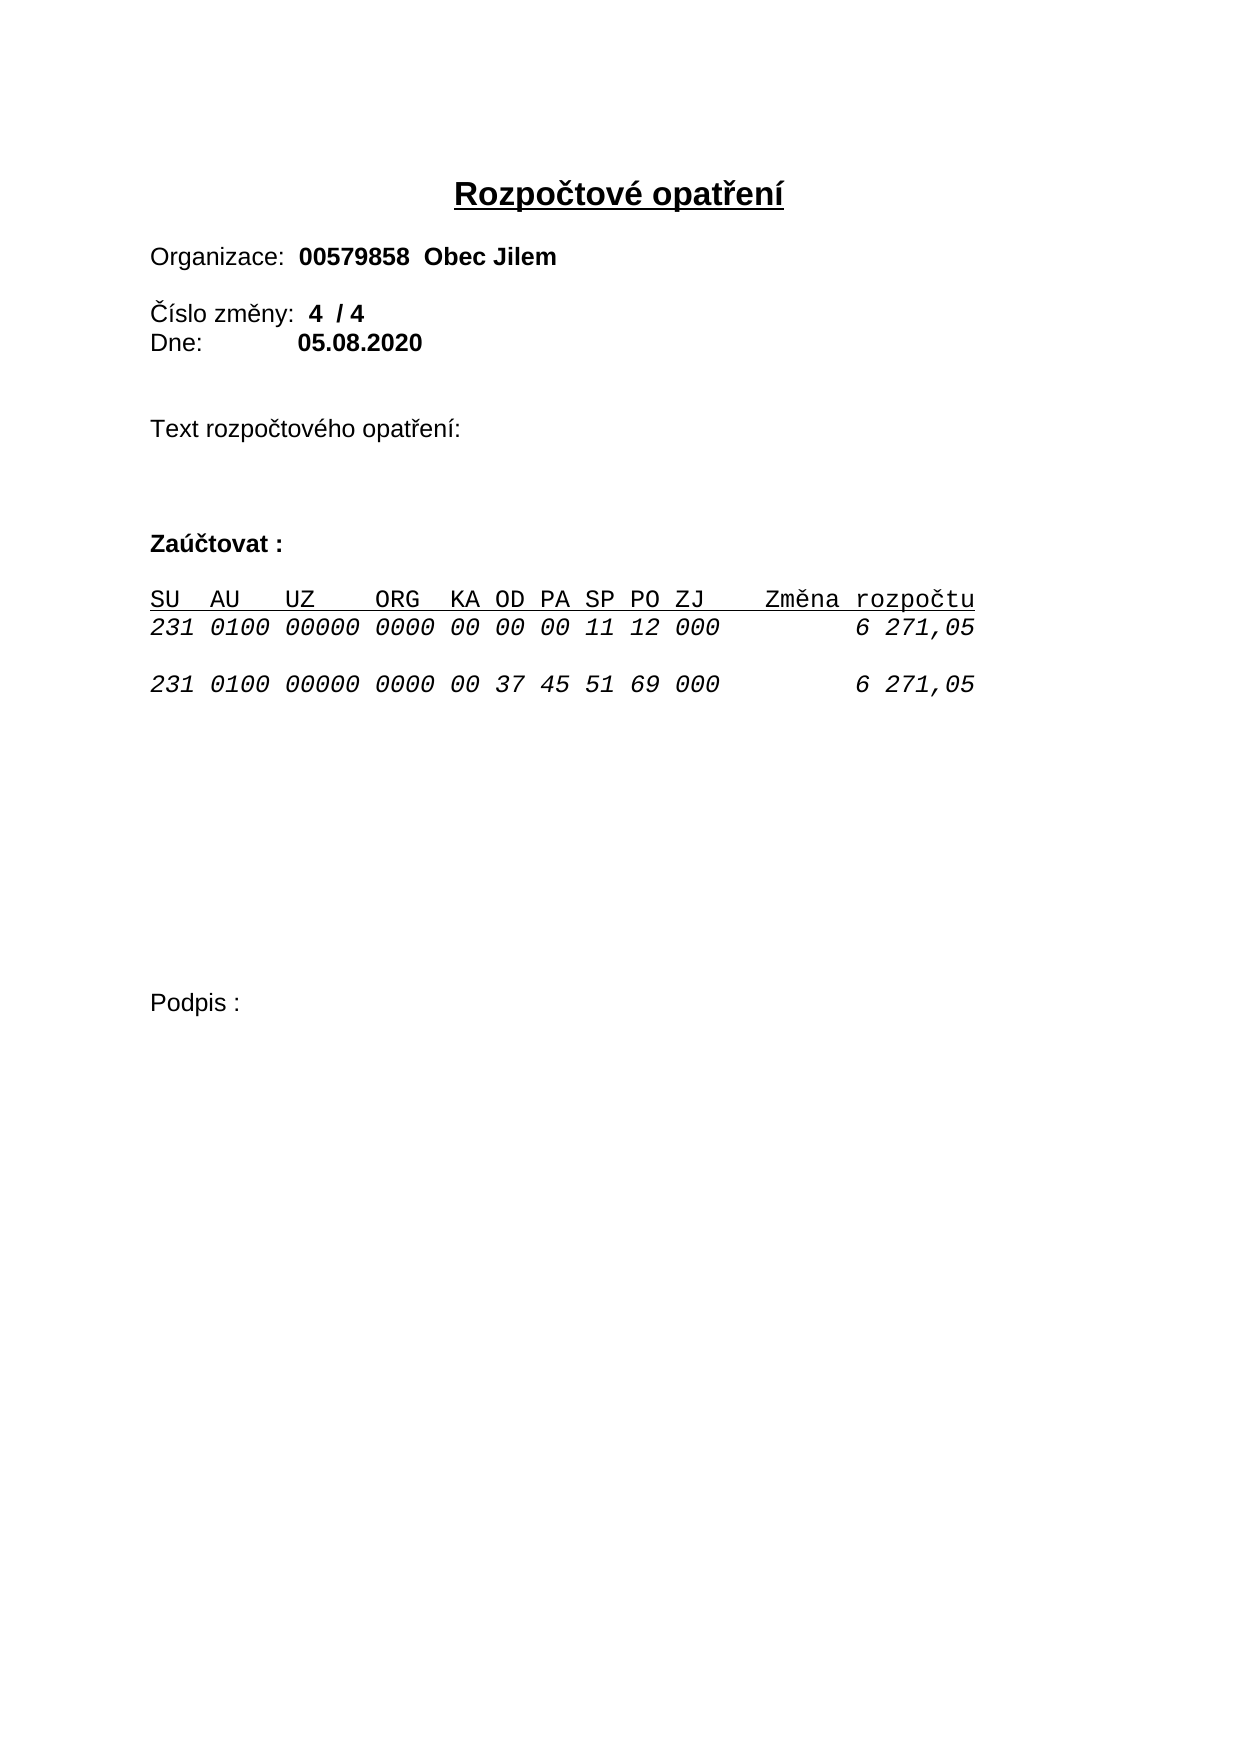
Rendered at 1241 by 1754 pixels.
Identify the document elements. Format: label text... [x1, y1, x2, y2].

text Organizace: 00579858 Obec Jilem [150, 242, 1087, 270]
text Rozpočtové opatření [150, 174, 1087, 213]
text Podpis : [150, 988, 1087, 1017]
text SU AU UZ ORG KA OD PA SP PO ZJ Změna rozpočtu [150, 587, 1087, 615]
text 231 0100 00000 0000 00 00 00 11 12 000 6 271,05 [150, 615, 1087, 643]
text Dne: 05.08.2020 [150, 328, 1087, 357]
text 231 0100 00000 0000 00 37 45 51 69 000 6 271,05 [150, 672, 1087, 700]
text Zaúčtovat : [150, 529, 1087, 558]
text Číslo změny: 4 / 4 [150, 299, 1087, 328]
text Text rozpočtového opatření: [150, 414, 1087, 443]
